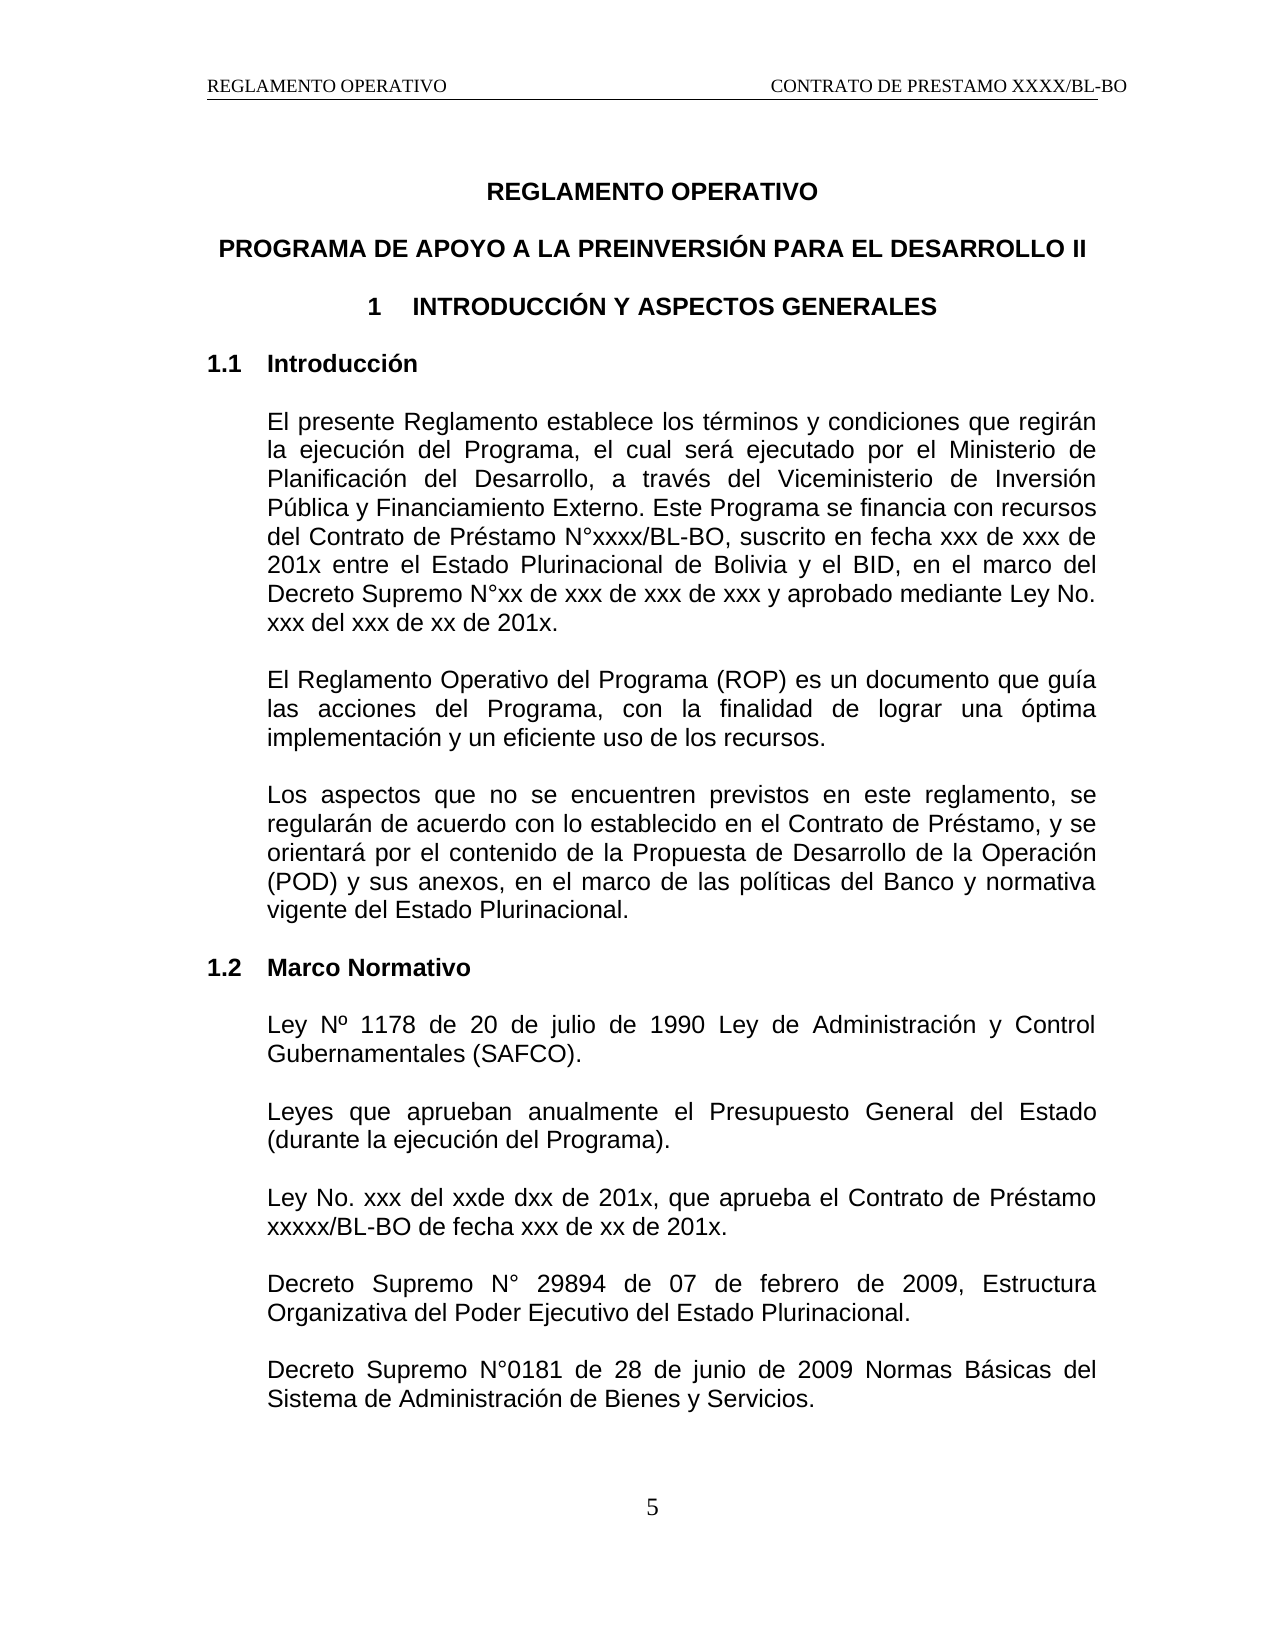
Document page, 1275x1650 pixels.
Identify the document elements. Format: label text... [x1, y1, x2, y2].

subtitle INTRODUCCIÓN Y ASPECTOS GENERALES [207, 291, 1098, 320]
text El Reglamento Operativo del Programa (ROP) es un documento que guía las acciones del Programa, con la finalidad de lograr una óptima implementación y un eficiente uso de los recursos. [267, 665, 1098, 751]
subtitle Marco Normativo [207, 953, 1098, 981]
text El presente Reglamento establece los términos y condiciones que regirán la ejecución del Programa, el cual será ejecutado por el Ministerio de Planificación del Desarrollo, a través del Viceministerio de Inversión Pública y Financiamiento Externo. Este Programa se financia con recursos del Contrato de Préstamo N°xxxx/BL-BO, suscrito en fecha xxx de xxx de 201x entre el Estado Plurinacional de Bolivia y el BID, en el marco del Decreto Supremo N°xx de xxx de xxx de xxx y aprobado mediante Ley No. xxx del xxx de xx de 201x. [267, 406, 1098, 636]
subtitle Introducción [207, 349, 1098, 378]
text Los aspectos que no se encuentren previstos en este reglamento, se regularán de acuerdo con lo establecido en el Contrato de Préstamo, y se orientará por el contenido de la Propuesta de Desarrollo de la Operación (POD) y sus anexos, en el marco de las políticas del Banco y normativa vigente del Estado Plurinacional. [267, 780, 1098, 924]
text PROGRAMA DE APOYO A LA PREINVERSIÓN PARA EL DESARROLLO II [207, 234, 1098, 263]
text Leyes que aprueban anualmente el Presupuesto General del Estado (durante la ejecución del Programa). [267, 1096, 1098, 1154]
text Decreto Supremo N° 29894 de 07 de febrero de 2009, Estructura Organizativa del Poder Ejecutivo del Estado Plurinacional. [267, 1269, 1098, 1326]
text Ley No. xxx del xxde dxx de 201x, que aprueba el Contrato de Préstamo xxxxx/BL-BO de fecha xxx de xx de 201x. [267, 1183, 1098, 1240]
text Ley Nº 1178 de 20 de julio de 1990 Ley de Administración y Control Gubernamentales (SAFCO). [267, 1010, 1098, 1068]
title Reglamento Operativo [207, 176, 1098, 205]
text Decreto Supremo N°0181 de 28 de junio de 2009 Normas Básicas del Sistema de Administración de Bienes y Servicios. [267, 1355, 1098, 1413]
